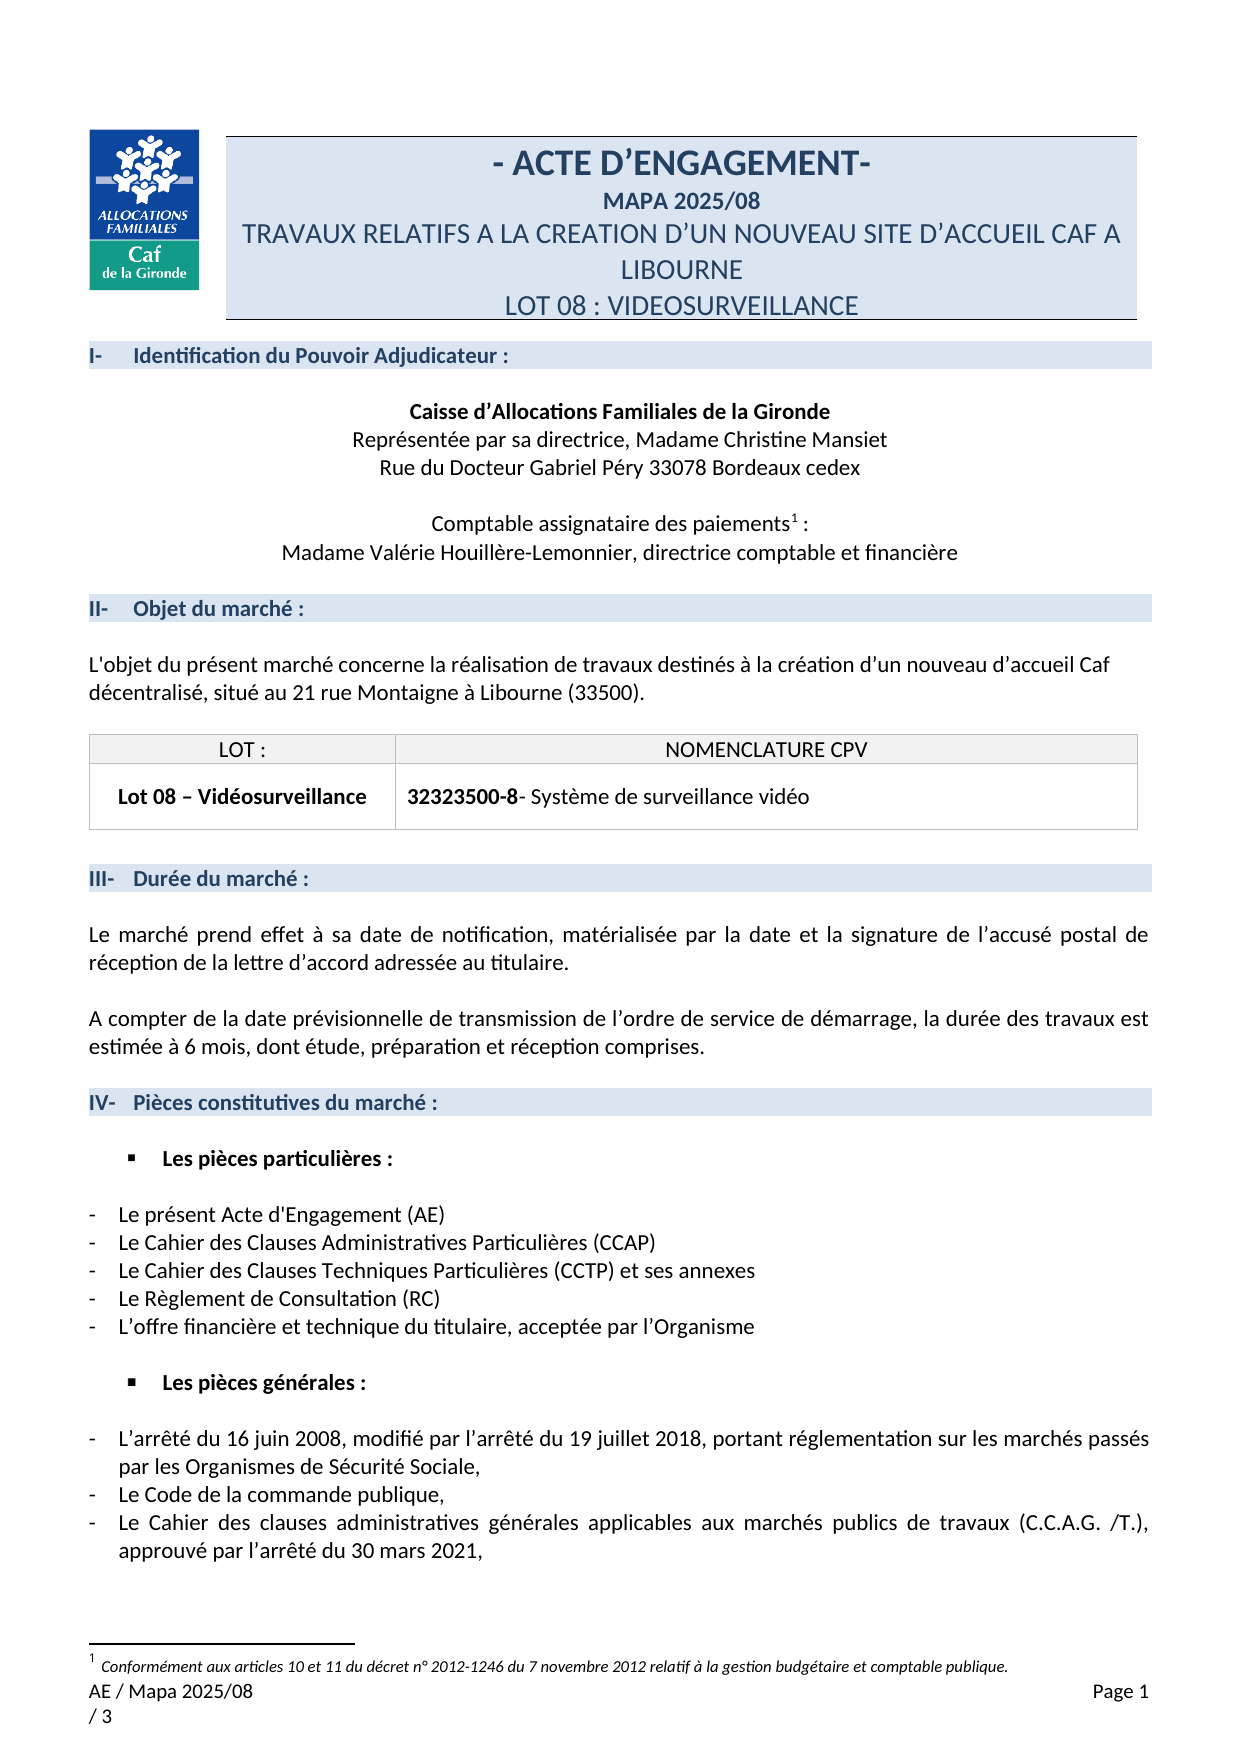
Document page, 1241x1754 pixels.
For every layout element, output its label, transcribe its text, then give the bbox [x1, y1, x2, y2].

table_header LOT : [90, 735, 395, 763]
list Le présent Acte d'Engagement (AE) [89, 1200, 1152, 1228]
text Caisse d’Allocations Familiales de la Gironde [89, 397, 1152, 426]
text Le marché prend effet à sa date de notification, matérialisée par la date et la signature de l’accusé postal de réception de la lettre d’accord adressée au titulaire. [89, 920, 1152, 976]
subtitle Comptable assignataire des paiements : [89, 509, 1152, 538]
list Les pièces générales : [126, 1368, 1152, 1396]
text A compter de la date prévisionnelle de transmission de l’ordre de service de démarrage, la durée des travaux est estimée à 6 mois, dont étude, préparation et réception comprises. [89, 1004, 1152, 1060]
table_cell 32323500-8- Système de surveillance vidéo [396, 764, 1137, 828]
list Le Cahier des clauses administratives générales applicables aux marchés publics de travaux (C.C.A.G. /T.), approuvé par l’arrêté du 30 mars 2021, [89, 1508, 1152, 1564]
list Le Cahier des Clauses Techniques Particulières (CCTP) et ses annexes [89, 1256, 1152, 1284]
text L'objet du présent marché concerne la réalisation de travaux destinés à la création d’un nouveau d’accueil Caf décentralisé, situé au 21 rue Montaigne à Libourne (33500). [89, 650, 1152, 706]
list L’arrêté du 16 juin 2008, modifié par l’arrêté du 19 juillet 2018, portant réglementation sur les marchés passés par les Organismes de Sécurité Sociale, [89, 1424, 1152, 1480]
list Le Code de la commande publique, [89, 1480, 1152, 1508]
list Le Cahier des Clauses Administratives Particulières (CCAP) [89, 1228, 1152, 1256]
list Pièces constitutives du marché : [89, 1088, 1152, 1116]
picture [88, 128, 200, 291]
list Les pièces particulières : [126, 1144, 1152, 1172]
text Représentée par sa directrice, Madame Christine Mansiet [89, 426, 1152, 453]
list Le Règlement de Consultation (RC) [89, 1284, 1152, 1312]
table_header NOMENCLATURE CPV [396, 735, 1137, 763]
list Identification du Pouvoir Adjudicateur : [89, 341, 1152, 369]
subtitle Madame Valérie Houillère-Lemonnier, directrice comptable et financière [89, 538, 1152, 566]
table_cell Lot 08 – Vidéosurveillance [90, 764, 395, 828]
text Rue du Docteur Gabriel Péry 33078 Bordeaux cedex [89, 453, 1152, 482]
list Objet du marché : [89, 594, 1152, 622]
list Durée du marché : [89, 864, 1152, 892]
list L’offre financière et technique du titulaire, acceptée par l’Organisme [89, 1312, 1152, 1340]
